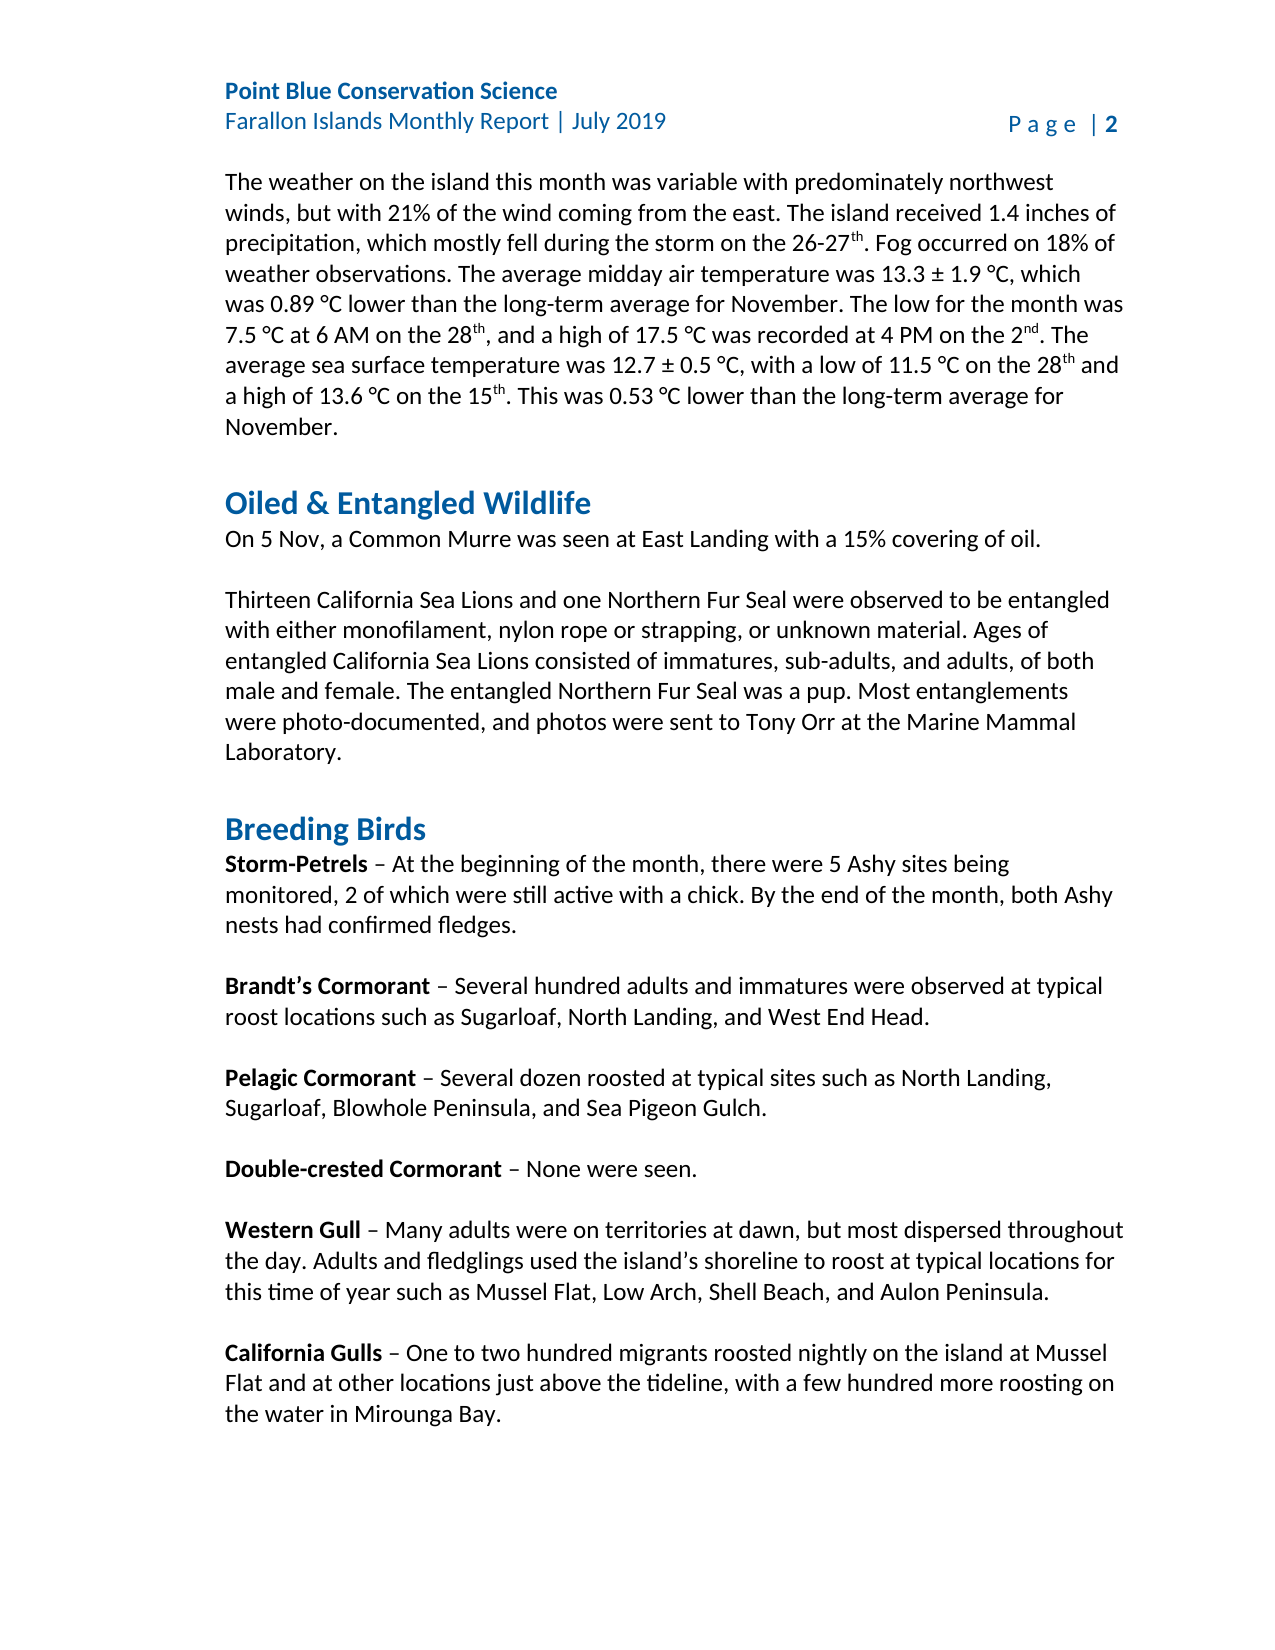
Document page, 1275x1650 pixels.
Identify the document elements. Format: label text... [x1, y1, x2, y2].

text On 5 Nov, a Common Murre was seen at East Landing with a 15% covering of oil. [225, 523, 1125, 553]
text California Gulls – One to two hundred migrants roosted nightly on the island at Mussel Flat and at other locations just above the tideline, with a few hundred more roosting on the water in Mirounga Bay. [225, 1337, 1125, 1428]
text Oiled & Entangled Wildlife [225, 482, 1125, 523]
text Double-crested Cormorant – None were seen. [225, 1153, 1125, 1184]
text Pelagic Cormorant – Several dozen roosted at typical sites such as North Landing, Sugarloaf, Blowhole Peninsula, and Sea Pigeon Gulch. [225, 1062, 1125, 1123]
text Storm-Petrels – At the beginning of the month, there were 5 Ashy sites being monitored, 2 of which were still active with a chick. By the end of the month, both Ashy nests had confirmed fledges. [225, 848, 1125, 940]
text Western Gull – Many adults were on territories at dawn, but most dispersed throughout the day. Adults and fledglings used the island’s shoreline to roost at typical locations for this time of year such as Mussel Flat, Low Arch, Shell Beach, and Aulon Peninsula. [225, 1214, 1125, 1306]
text Thirteen California Sea Lions and one Northern Fur Seal were observed to be entangled with either monofilament, nylon rope or strapping, or unknown material. Ages of entangled California Sea Lions consisted of immatures, sub-adults, and adults, of both male and female. The entangled Northern Fur Seal was a pup. Most entanglements were photo-documented, and photos were sent to Tony Orr at the Marine Mammal Laboratory. [225, 584, 1125, 767]
text Brandt’s Cormorant – Several hundred adults and immatures were observed at typical roost locations such as Sugarloaf, North Landing, and West End Head. [225, 970, 1125, 1031]
text The weather on the island this month was variable with predominately northwest winds, but with 21% of the wind coming from the east. The island received 1.4 inches of precipitation, which mostly fell during the storm on the 26-27th. Fog occurred on 18% of weather observations. The average midday air temperature was 13.3 ± 1.9 °C, which was 0.89 °C lower than the long-term average for November. The low for the month was 7.5 °C at 6 AM on the 28th, and a high of 17.5 °C was recorded at 4 PM on the 2nd. The average sea surface temperature was 12.7 ± 0.5 °C, with a low of 11.5 °C on the 28th and a high of 13.6 °C on the 15th. This was 0.53 °C lower than the long-term average for November. [225, 167, 1125, 441]
text Breeding Birds [225, 808, 1125, 848]
